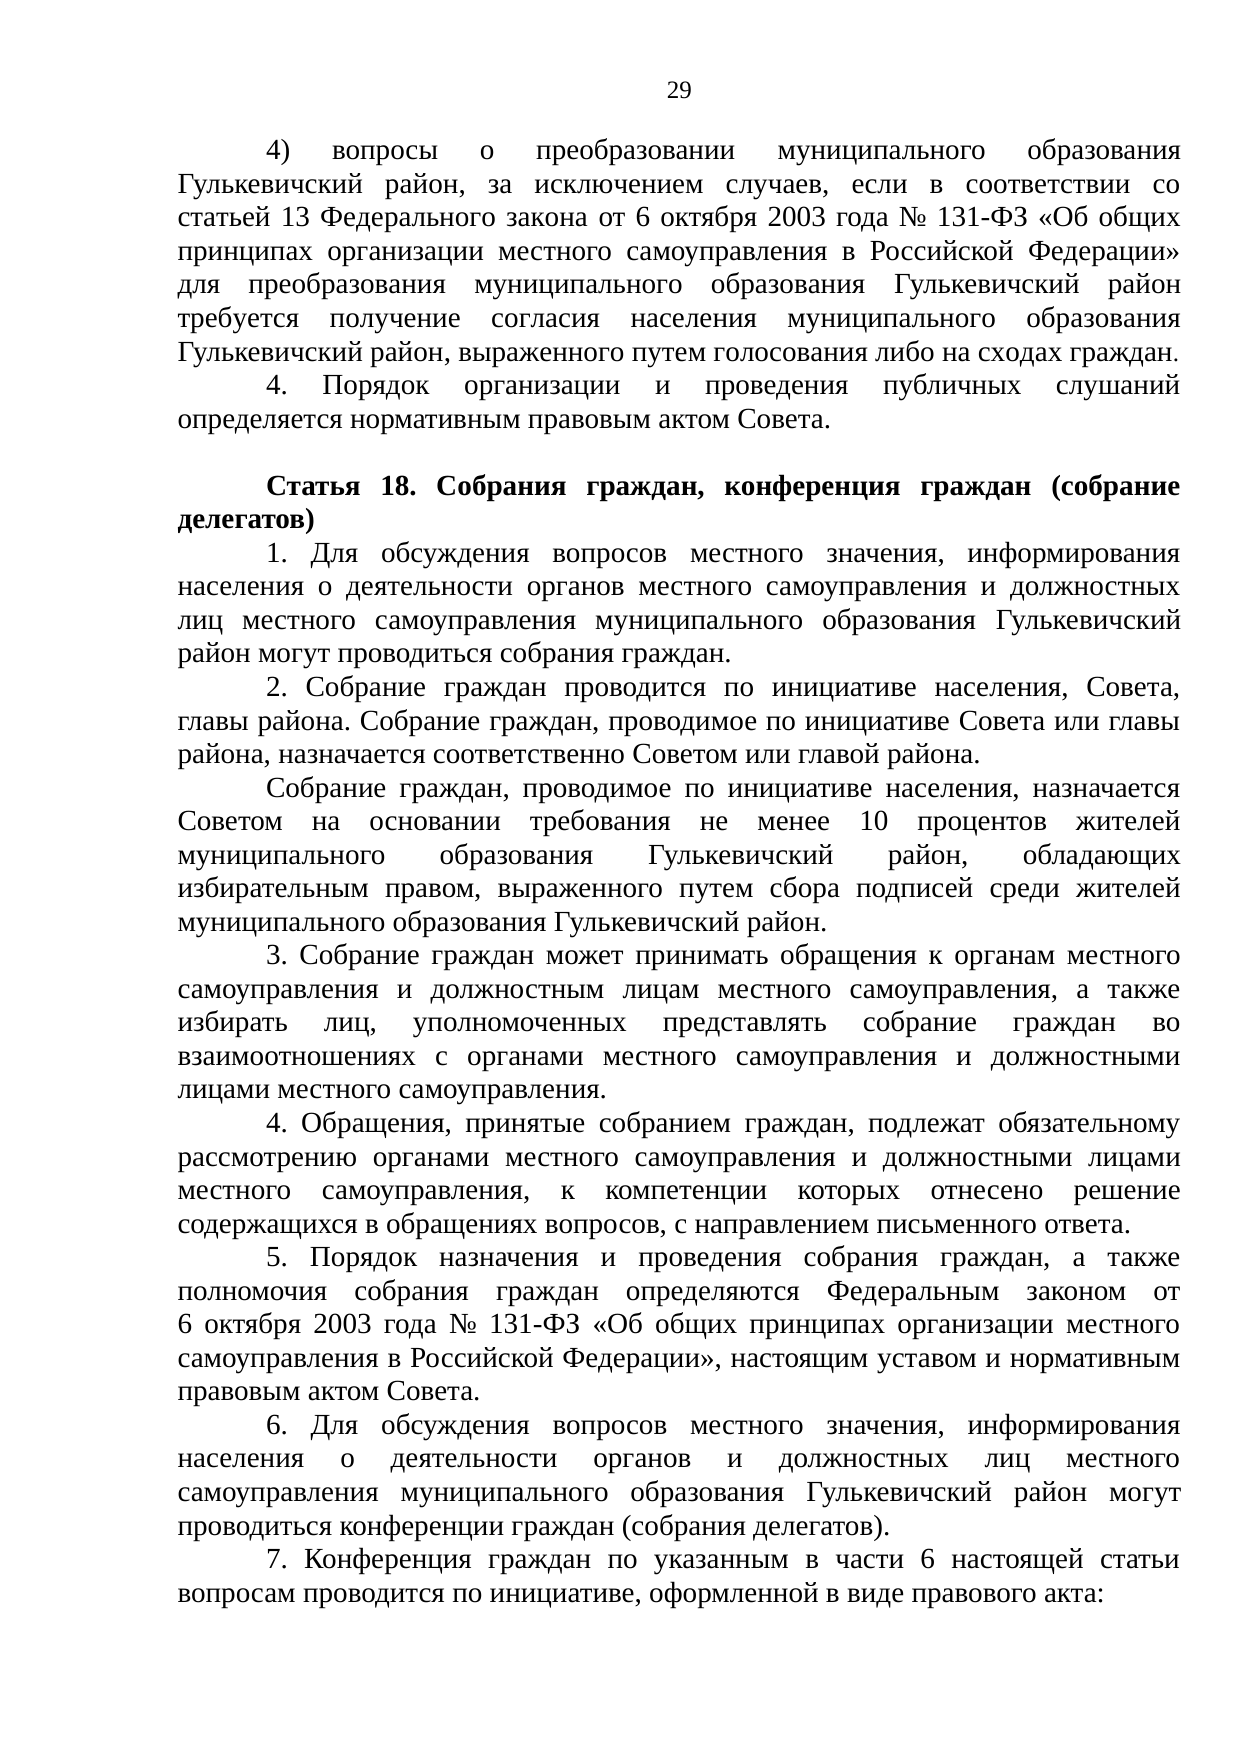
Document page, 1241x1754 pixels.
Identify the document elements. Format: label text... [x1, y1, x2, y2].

text 3. Собрание граждан может принимать обращения к органам местного самоуправления и должностным лицам местного самоуправления, а также избирать лиц, уполномоченных представлять собрание граждан во взаимоотношениях с органами местного самоуправления и должностными лицами местного самоуправления. [177, 937, 1181, 1105]
text 6. Для обсуждения вопросов местного значения, информирования населения о деятельности органов и должностных лиц местного самоуправления муниципального образования Гулькевичский район могут проводиться конференции граждан (собрания делегатов). [177, 1407, 1181, 1541]
text 1. Для обсуждения вопросов местного значения, информирования населения о деятельности органов местного самоуправления и должностных лиц местного самоуправления муниципального образования Гулькевичский район могут проводиться собрания граждан. [177, 535, 1181, 669]
text 7. Конференция граждан по указанным в части 6 настоящей статьи вопросам проводится по инициативе, оформленной в виде правового акта: [177, 1541, 1181, 1608]
text Статья 18. Собрания граждан, конференция граждан (собрание делегатов) [177, 468, 1181, 535]
text 4. Обращения, принятые собранием граждан, подлежат обязательному рассмотрению органами местного самоуправления и должностными лицами местного самоуправления, к компетенции которых отнесено решение содержащихся в обращениях вопросов, с направлением письменного ответа. [177, 1105, 1181, 1239]
text 4) вопросы о преобразовании муниципального образования Гулькевичский район, за исключением случаев, если в соответствии со статьей 13 Федерального закона от 6 октября 2003 года № 131-ФЗ «Об общих принципах организации местного самоуправления в Российской Федерации» для преобразования муниципального образования Гулькевичский район требуется получение согласия населения муниципального образования Гулькевичский район, выраженного путем голосования либо на сходах граждан. [177, 132, 1181, 367]
text 4. Порядок организации и проведения публичных слушаний определяется нормативным правовым актом Совета. [177, 367, 1181, 434]
text Собрание граждан, проводимое по инициативе населения, назначается Советом на основании требования не менее 10 процентов жителей муниципального образования Гулькевичский район, обладающих избирательным правом, выраженного путем сбора подписей среди жителей муниципального образования Гулькевичский район. [177, 770, 1181, 937]
text 2. Собрание граждан проводится по инициативе населения, Совета, главы района. Собрание граждан, проводимое по инициативе Совета или главы района, назначается соответственно Советом или главой района. [177, 669, 1181, 770]
text 5. Порядок назначения и проведения собрания граждан, а также полномочия собрания граждан определяются Федеральным законом от 6 октября 2003 года № 131-ФЗ «Об общих принципах организации местного самоуправления в Российской Федерации», настоящим уставом и нормативным правовым актом Совета. [177, 1239, 1181, 1407]
